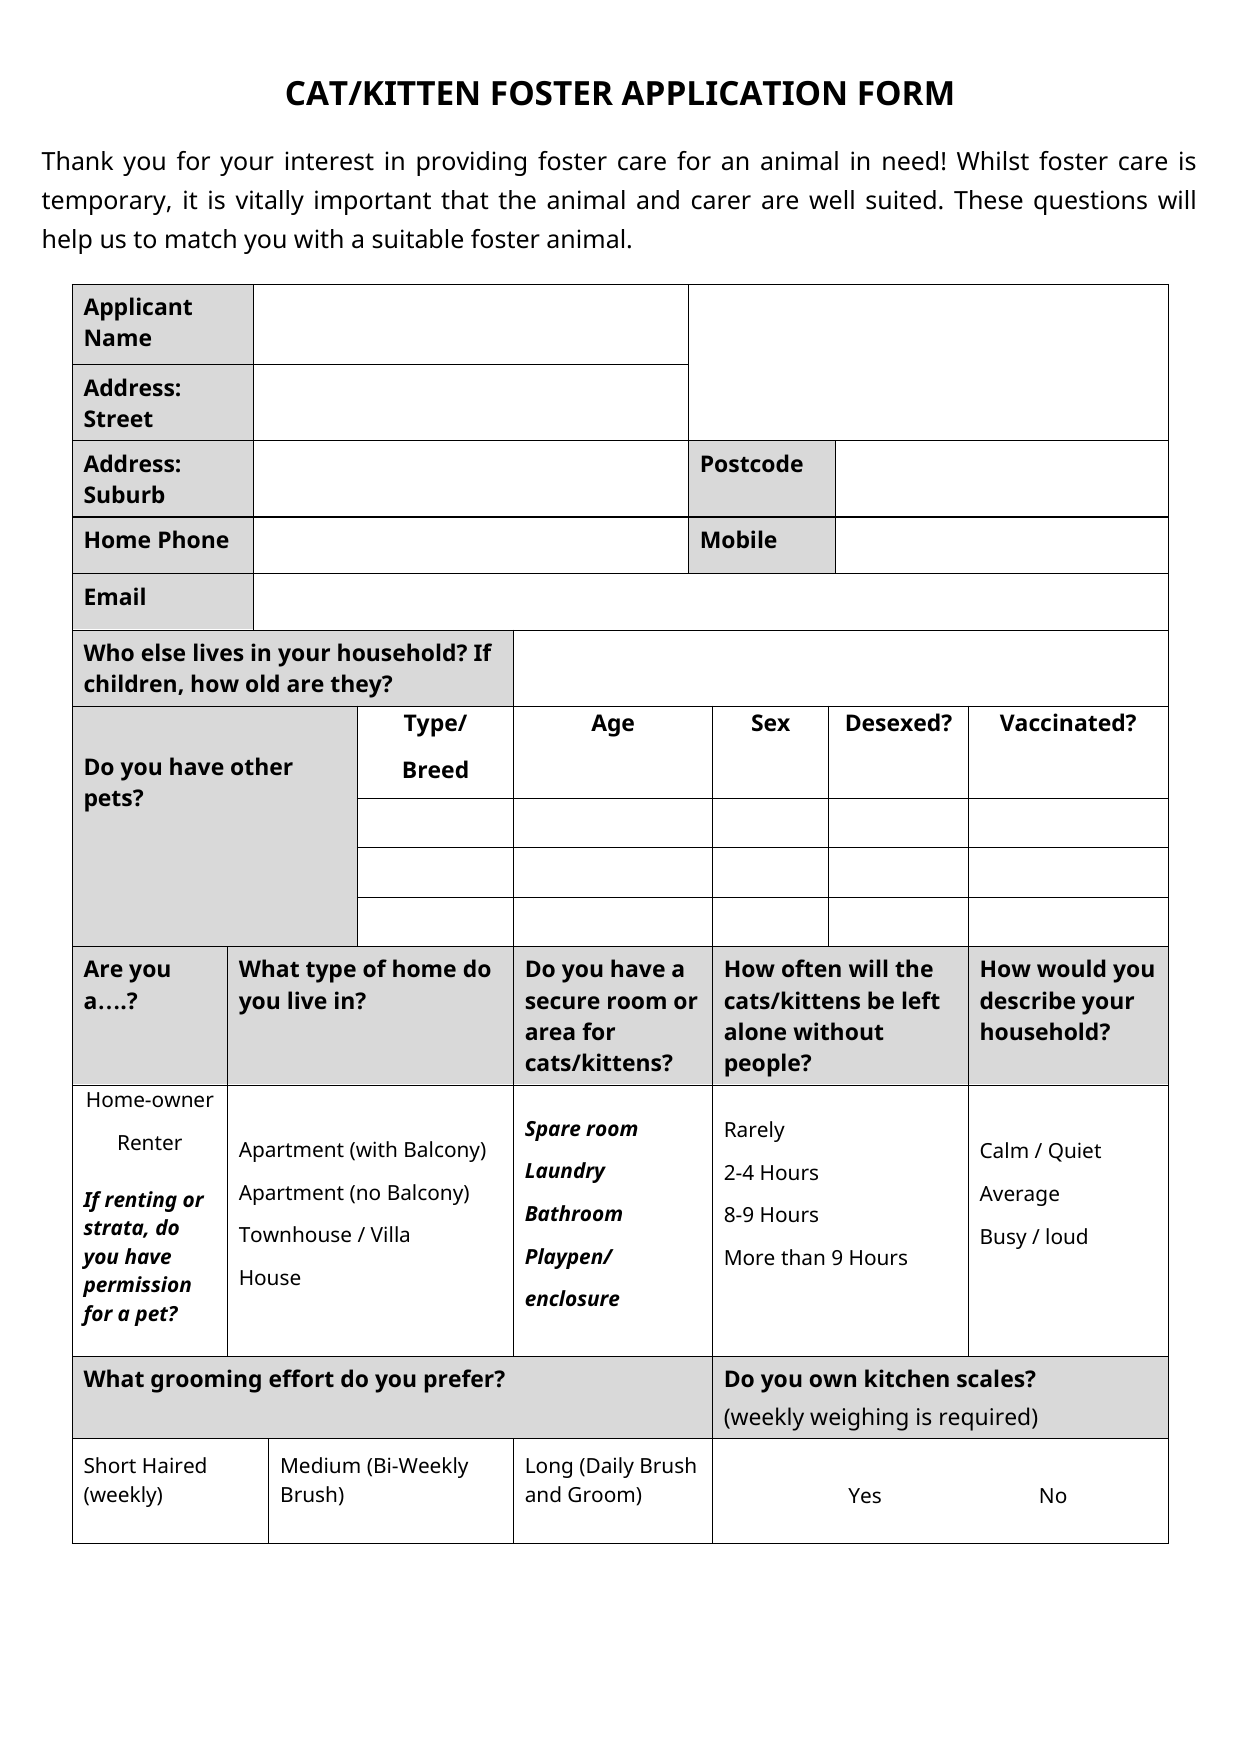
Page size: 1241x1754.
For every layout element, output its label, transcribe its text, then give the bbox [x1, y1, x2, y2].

table_header Applicant Name [73, 285, 253, 364]
table_cell Postcode [689, 441, 835, 516]
table_cell Do you own kitchen scales? (weekly weighing is required) [713, 1357, 1168, 1438]
table_cell What grooming effort do you prefer? [73, 1357, 712, 1438]
text CAT/KITTEN FOSTER APPLICATION FORM [41, 70, 1199, 115]
table_cell How would you describe your household? [969, 947, 1168, 1084]
table_cell Long (Daily Brush and Groom) [514, 1439, 712, 1543]
table_cell [254, 574, 1168, 629]
table_header [689, 285, 1168, 440]
table_cell [254, 365, 688, 440]
table_cell Spare room Laundry Bathroom Playpen/enclosure [514, 1086, 712, 1356]
table_cell Email [73, 574, 253, 629]
table_cell [514, 799, 712, 847]
table_cell [254, 518, 688, 573]
table_cell Apartment (with Balcony) Apartment (no Balcony) Townhouse / Villa House [228, 1086, 513, 1356]
table_cell [969, 799, 1168, 847]
table_cell Medium (Bi-Weekly Brush) [269, 1439, 513, 1543]
table_cell [713, 848, 828, 897]
table_cell [829, 799, 968, 847]
table_cell [358, 799, 513, 847]
table_cell Address: Suburb [73, 441, 253, 516]
table_cell [969, 898, 1168, 946]
table_cell Calm / Quiet Average Busy / loud [969, 1086, 1168, 1356]
table_cell [713, 898, 828, 946]
table_cell [358, 898, 513, 946]
table_cell [829, 848, 968, 897]
table_cell [514, 631, 1168, 706]
table_cell [836, 441, 1168, 516]
table_cell Vaccinated? [969, 707, 1168, 798]
table_cell Age [514, 707, 712, 798]
table_cell Home-owner Renter If renting or strata, do you have permission for a pet? [73, 1086, 227, 1356]
table_cell [358, 848, 513, 897]
table_header [254, 285, 688, 364]
table_cell [829, 898, 968, 946]
table_cell Who else lives in your household? If children, how old are they? [73, 631, 513, 706]
table_cell [836, 518, 1168, 573]
table_cell [969, 848, 1168, 897]
table_cell Sex [713, 707, 828, 798]
table_cell Are you a….? [73, 947, 227, 1084]
table_cell Do you have other pets? [73, 707, 357, 946]
table_cell Do you have a secure room or area for cats/kittens? [514, 947, 712, 1084]
table_cell How often will the cats/kittens be left alone without people? [713, 947, 968, 1084]
table_cell Home Phone [73, 518, 253, 573]
table_cell Mobile [689, 518, 835, 573]
table_cell Desexed? [829, 707, 968, 798]
table_cell [254, 441, 688, 516]
text Thank you for your interest in providing foster care for an animal in need! Whilst foster care is temporary, it is vitally important that the animal and carer are well suited. These questions will help us to match you with a suitable foster animal. [41, 144, 1199, 256]
table_cell Short Haired (weekly) [73, 1439, 268, 1543]
table_cell Address: Street [73, 365, 253, 440]
table_cell Yes No [713, 1439, 1168, 1543]
table_cell Rarely 2-4 Hours 8-9 Hours More than 9 Hours [713, 1086, 968, 1356]
table_cell What type of home do you live in? [228, 947, 513, 1084]
table_cell Type/ Breed [358, 707, 513, 798]
table_cell [514, 898, 712, 946]
table_cell [713, 799, 828, 847]
table_cell [514, 848, 712, 897]
